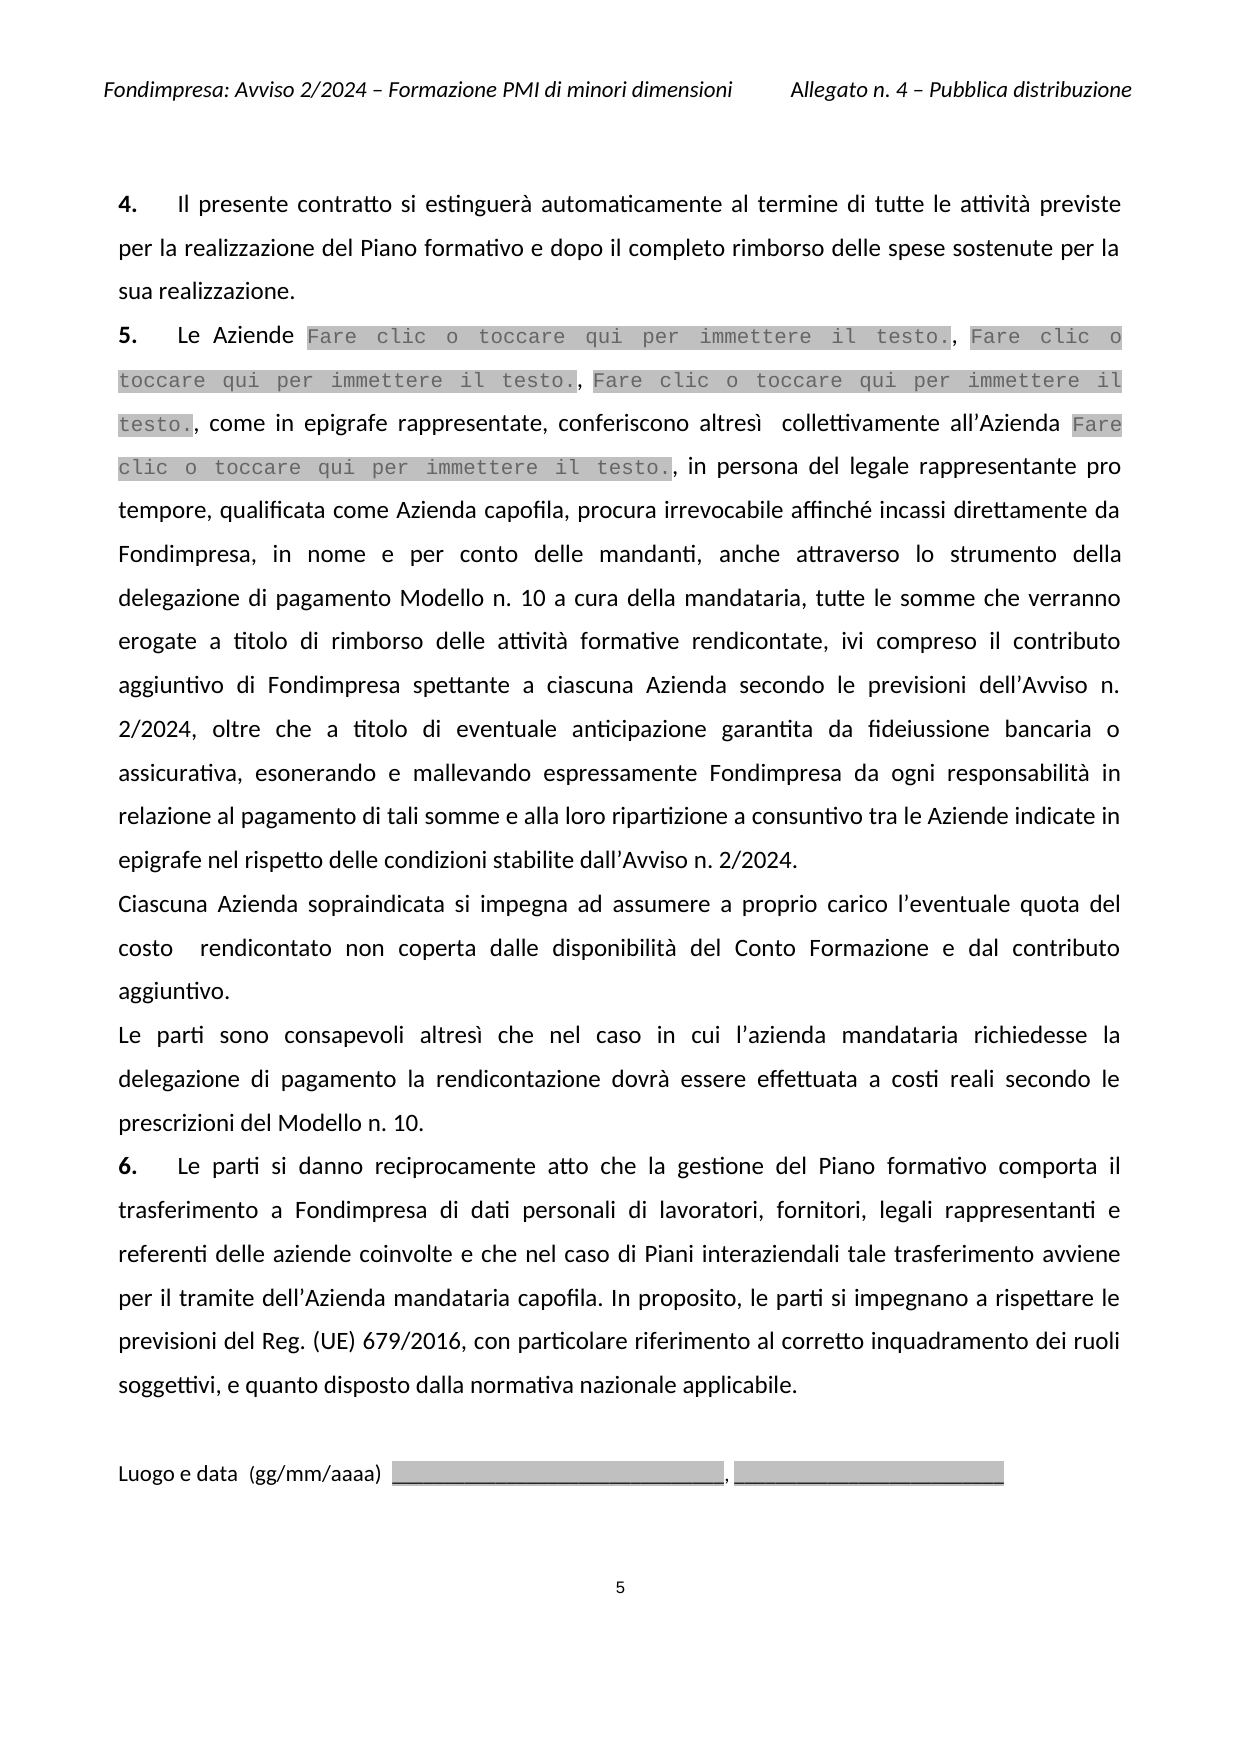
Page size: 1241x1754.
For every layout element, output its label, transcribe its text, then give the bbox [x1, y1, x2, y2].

text 5. Le Aziende , , , come in epigrafe rappresentate, conferiscono altresì collettivamente all’Azienda , in persona del legale rappresentante pro tempore, qualificata come Azienda capofila, procura irrevocabile affinché incassi direttamente da Fondimpresa, in nome e per conto delle mandanti, anche attraverso lo strumento della delegazione di pagamento Modello n. 10 a cura della mandataria, tutte le somme che verranno erogate a titolo di rimborso delle attività formative rendicontate, ivi compreso il contributo aggiuntivo di Fondimpresa spettante a ciascuna Azienda secondo le previsioni dell’Avviso n. 2/2024, oltre che a titolo di eventuale anticipazione garantita da fideiussione bancaria o assicurativa, esonerando e mallevando espressamente Fondimpresa da ogni responsabilità in relazione al pagamento di tali somme e alla loro ripartizione a consuntivo tra le Aziende indicate in epigrafe nel rispetto delle condizioni stabilite dall’Avviso n. 2/2024. [118, 308, 1122, 877]
text Le parti sono consapevoli altresì che nel caso in cui l’azienda mandataria richiedesse la delegazione di pagamento la rendicontazione dovrà essere effettuata a costi reali secondo le prescrizioni del Modello n. 10. [118, 1008, 1122, 1140]
text Luogo e data (gg/mm/aaaa) ________________________________, __________________________ [118, 1446, 1122, 1490]
text Ciascuna Azienda sopraindicata si impegna ad assumere a proprio carico l’eventuale quota del costo rendicontato non coperta dalle disponibilità del Conto Formazione e dal contributo aggiuntivo. [118, 877, 1122, 1008]
text 4. Il presente contratto si estinguerà automaticamente al termine di tutte le attività previste per la realizzazione del Piano formativo e dopo il completo rimborso delle spese sostenute per la sua realizzazione. [118, 177, 1122, 308]
text 6. Le parti si danno reciprocamente atto che la gestione del Piano formativo comporta il trasferimento a Fondimpresa di dati personali di lavoratori, fornitori, legali rappresentanti e referenti delle aziende coinvolte e che nel caso di Piani interaziendali tale trasferimento avviene per il tramite dell’Azienda mandataria capofila. In proposito, le parti si impegnano a rispettare le previsioni del Reg. (UE) 679/2016, con particolare riferimento al corretto inquadramento dei ruoli soggettivi, e quanto disposto dalla normativa nazionale applicabile. [118, 1140, 1122, 1402]
